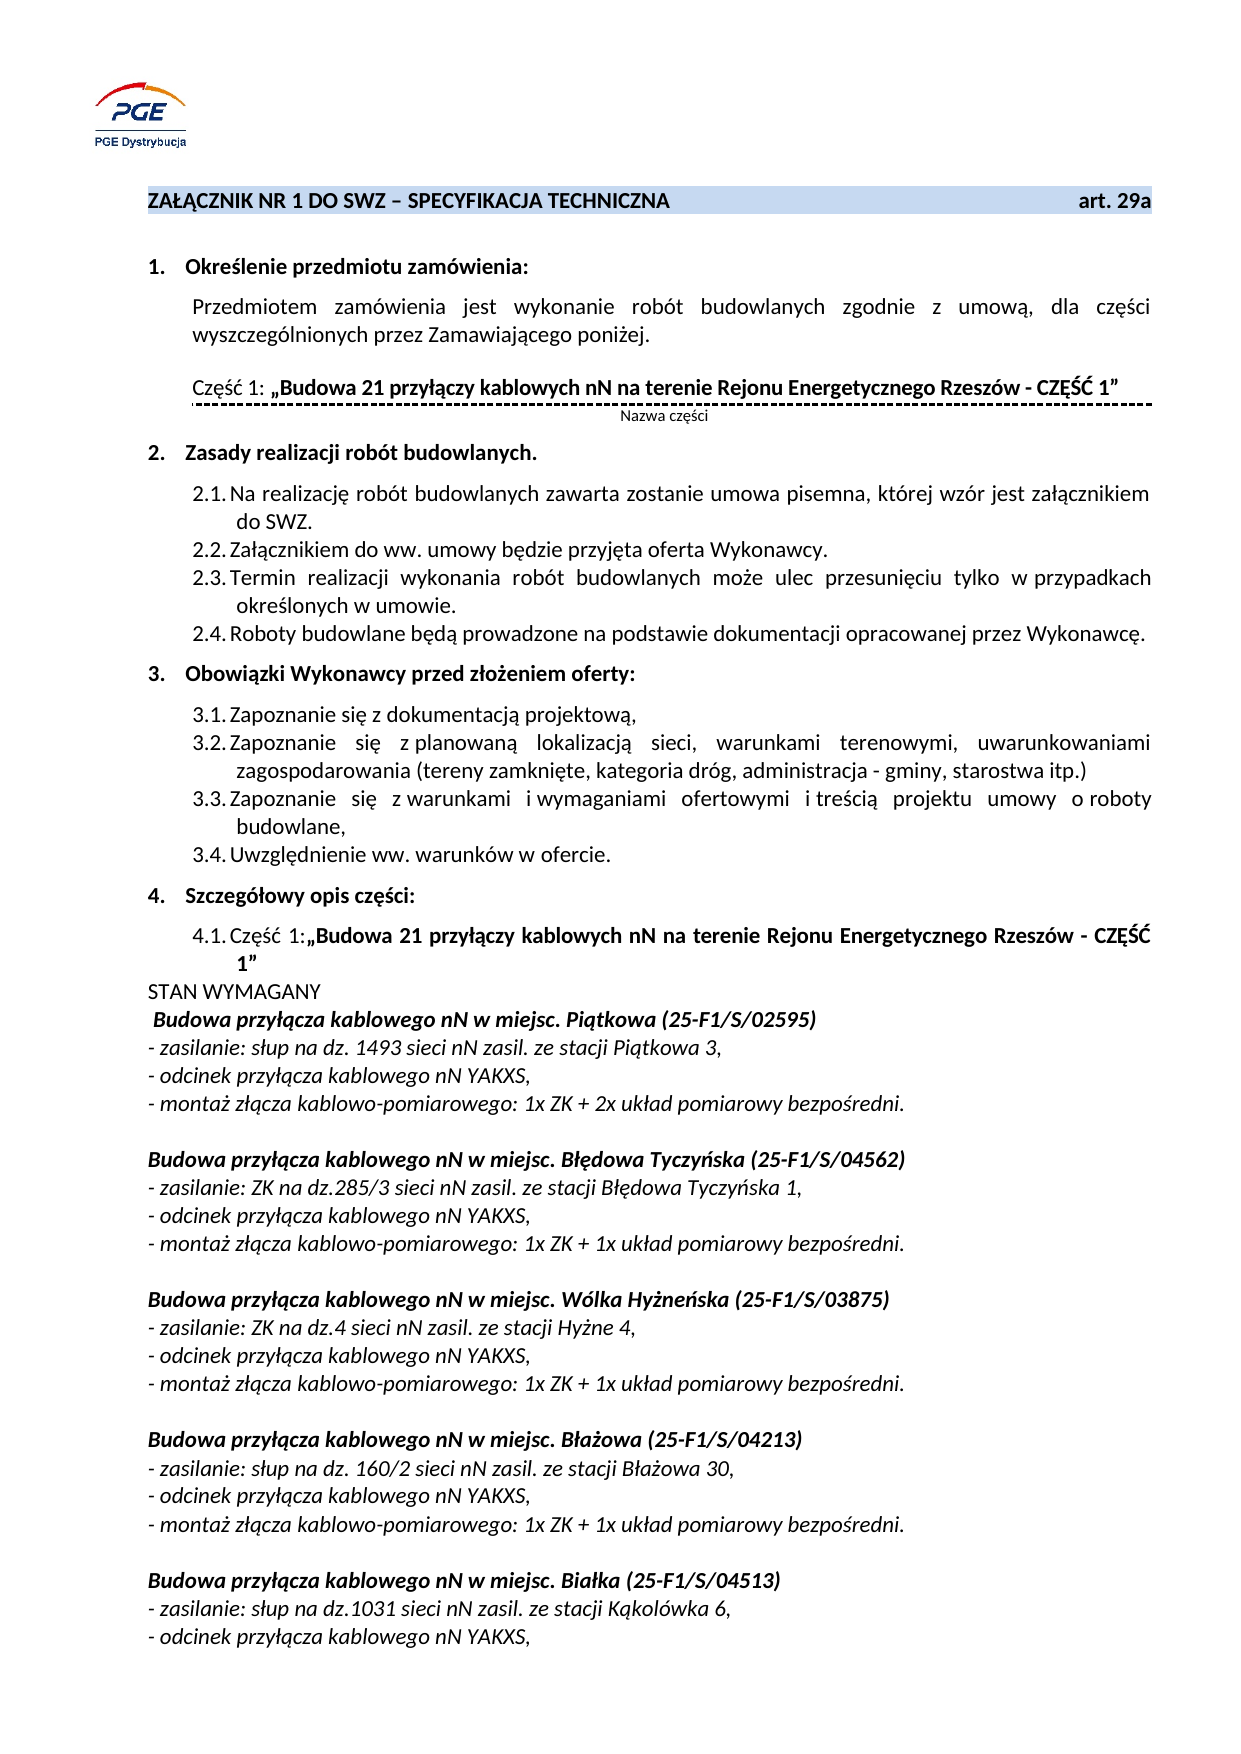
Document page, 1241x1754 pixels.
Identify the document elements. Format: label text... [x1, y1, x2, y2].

list Załącznikiem do ww. umowy będzie przyjęta oferta Wykonawcy. [192, 535, 1152, 563]
list Szczegółowy opis części: [148, 881, 1152, 909]
list Termin realizacji wykonania robót budowlanych może ulec przesunięciu tylko w przypadkach określonych w umowie. [192, 563, 1152, 619]
picture [78, 66, 203, 162]
list Zapoznanie się z warunkami i wymaganiami ofertowymi i treścią projektu umowy o roboty budowlane, [192, 784, 1152, 840]
list Roboty budowlane będą prowadzone na podstawie dokumentacji opracowanej przez Wykonawcę. [192, 619, 1152, 647]
text STAN WYMAGANY [148, 977, 1152, 1005]
list Zasady realizacji robót budowlanych. [148, 438, 1152, 466]
list Uwzględnienie ww. warunków w ofercie. [192, 840, 1152, 868]
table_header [136, 1005, 1137, 1665]
list Określenie przedmiotu zamówienia: [148, 252, 1152, 280]
list Na realizację robót budowlanych zawarta zostanie umowa pisemna, której wzór jest załącznikiem do SWZ. [192, 479, 1152, 535]
list Obowiązki Wykonawcy przed złożeniem oferty: [148, 659, 1152, 688]
title Nazwa części [177, 406, 1152, 426]
text Przedmiotem zamówienia jest wykonanie robót budowlanych zgodnie z umową, dla części wyszczególnionych przez Zamawiającego poniżej. [192, 292, 1152, 348]
list Zapoznanie się z dokumentacją projektową, [192, 700, 1152, 728]
list Zapoznanie się z planowaną lokalizacją sieci, warunkami terenowymi, uwarunkowaniami zagospodarowania (tereny zamknięte, kategoria dróg, administracja - gminy, starostwa itp.) [192, 728, 1152, 784]
title Część 1: „Budowa 21 przyłączy kablowych nN na terenie Rejonu Energetycznego Rzeszów - CZĘŚĆ 1” [192, 373, 1152, 406]
list Część 1:„Budowa 21 przyłączy kablowych nN na terenie Rejonu Energetycznego Rzeszów - CZĘŚĆ 1” [192, 921, 1152, 977]
text ZAŁĄCZNIK NR 1 DO SWZ – SPECYFIKACJA TECHNICZNA art. 29a [148, 186, 1152, 214]
